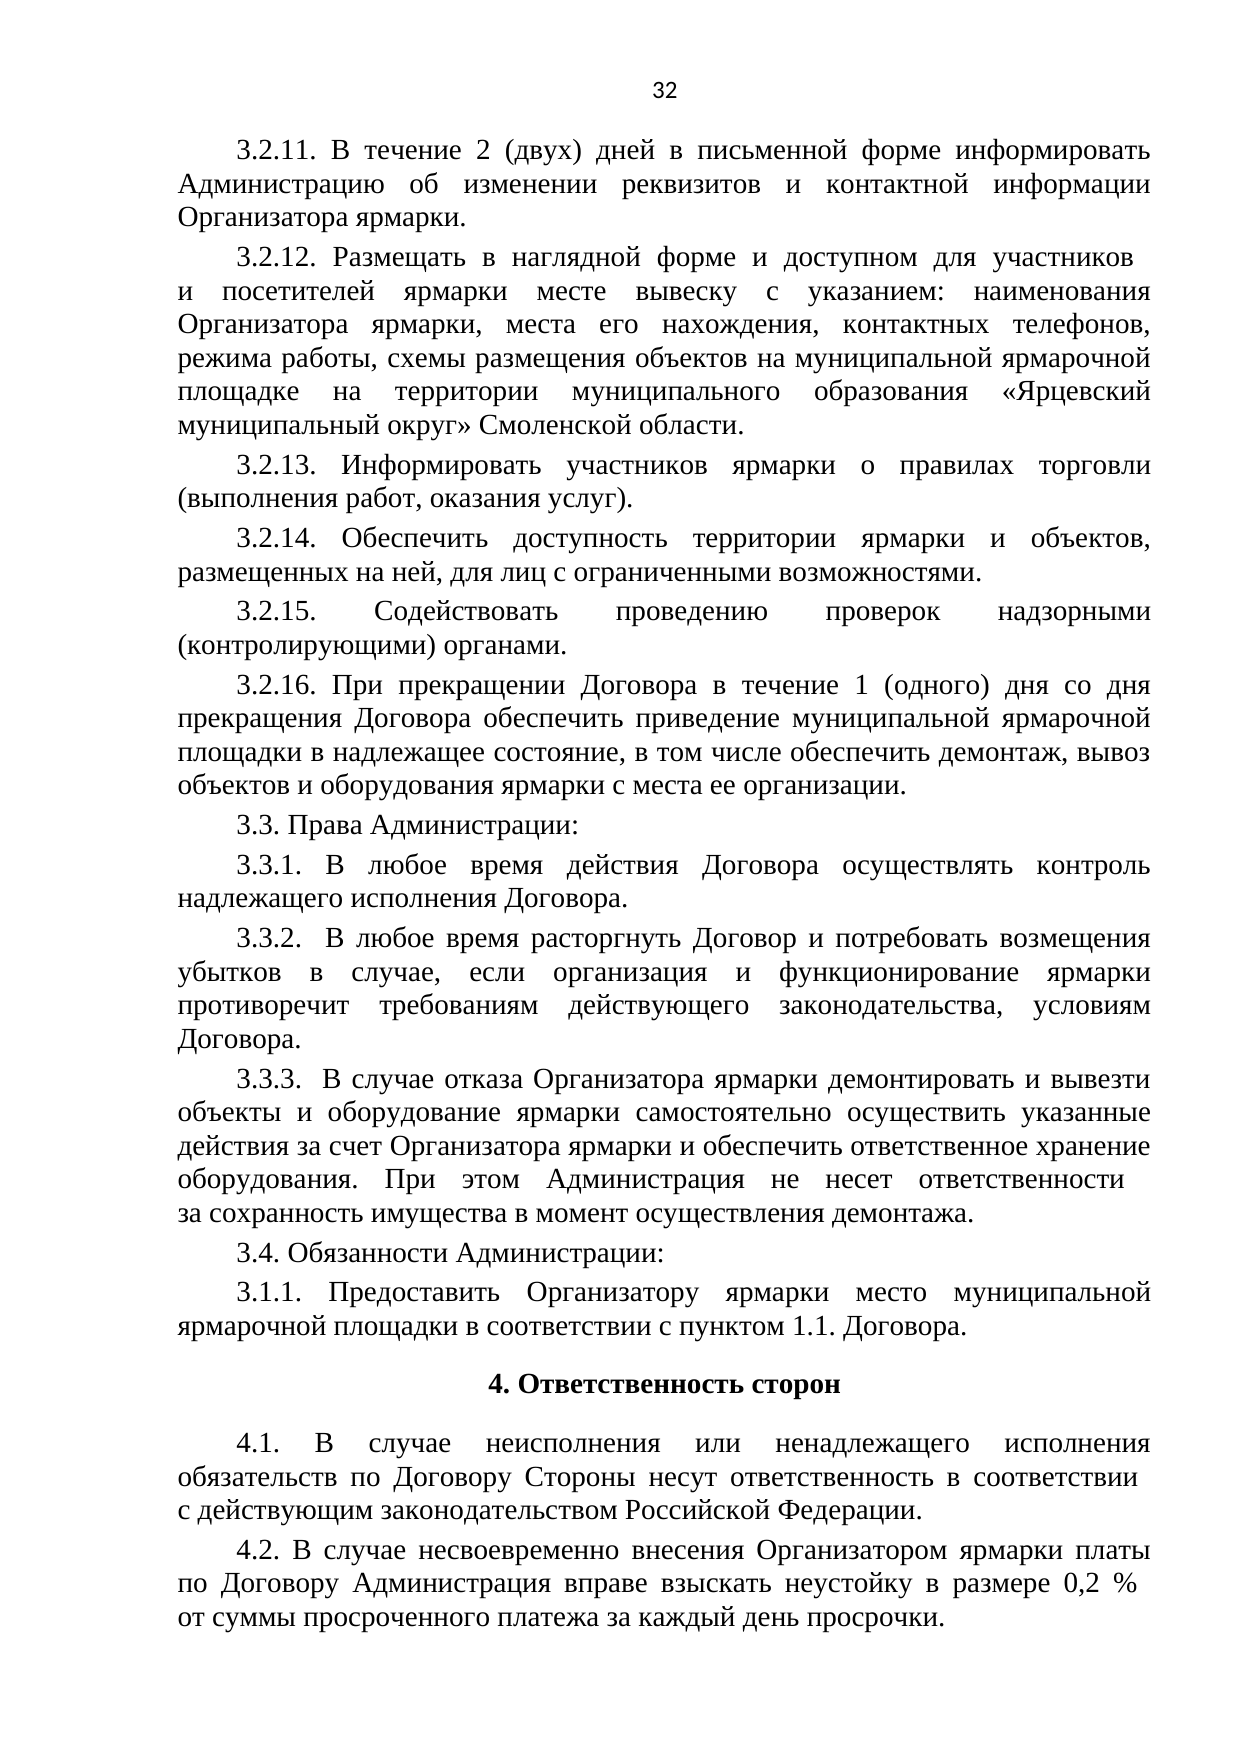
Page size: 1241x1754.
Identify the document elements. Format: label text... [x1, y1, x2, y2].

text 3.2.13. Информировать участников ярмарки о правилах торговли (выполнения работ, оказания услуг). [177, 447, 1152, 514]
text 3.2.16. При прекращении Договора в течение 1 (одного) дня со дня прекращения Договора обеспечить приведение муниципальной ярмарочной площадки в надлежащее состояние, в том числе обеспечить демонтаж, вывоз объектов и оборудования ярмарки с места ее организации. [177, 667, 1152, 801]
text 3.3.1. В любое время действия Договора осуществлять контроль надлежащего исполнения Договора. [177, 847, 1152, 914]
text 3.4. Обязанности Администрации: [177, 1235, 1152, 1268]
text 4.1. В случае неисполнения или ненадлежащего исполнения обязательств по Договору Стороны несут ответственность в соответствии с действующим законодательством Российской Федерации. [177, 1425, 1152, 1526]
text 4. Ответственность сторон [177, 1367, 1152, 1400]
text 3.3.2. В любое время расторгнуть Договор и потребовать возмещения убытков в случае, если организация и функционирование ярмарки противоречит требованиям действующего законодательства, условиям Договора. [177, 920, 1152, 1054]
text 3.2.11. В течение 2 (двух) дней в письменной форме информировать Администрацию об изменении реквизитов и контактной информации Организатора ярмарки. [177, 132, 1152, 233]
text 3.2.14. Обеспечить доступность территории ярмарки и объектов, размещенных на ней, для лиц с ограниченными возможностями. [177, 520, 1152, 587]
text 4.2. В случае несвоевременно внесения Организатором ярмарки платы по Договору Администрация вправе взыскать неустойку в размере 0,2 % от суммы просроченного платежа за каждый день просрочки. [177, 1532, 1152, 1633]
text 3.2.15. Содействовать проведению проверок надзорными (контролирующими) органами. [177, 593, 1152, 661]
text 3.3. Права Администрации: [177, 807, 1152, 841]
text 3.1.1. Предоставить Организатору ярмарки место муниципальной ярмарочной площадки в соответствии с пунктом 1.1. Договора. [177, 1274, 1152, 1342]
text 3.3.3. В случае отказа Организатора ярмарки демонтировать и вывезти объекты и оборудование ярмарки самостоятельно осуществить указанные действия за счет Организатора ярмарки и обеспечить ответственное хранение оборудования. При этом Администрация не несет ответственности за сохранность имущества в момент осуществления демонтажа. [177, 1061, 1152, 1228]
text 3.2.12. Размещать в наглядной форме и доступном для участников и посетителей ярмарки месте вывеску с указанием: наименования Организатора ярмарки, места его нахождения, контактных телефонов, режима работы, схемы размещения объектов на муниципальной ярмарочной площадке на территории муниципального образования «Ярцевский муниципальный округ» Смоленской области. [177, 239, 1152, 441]
